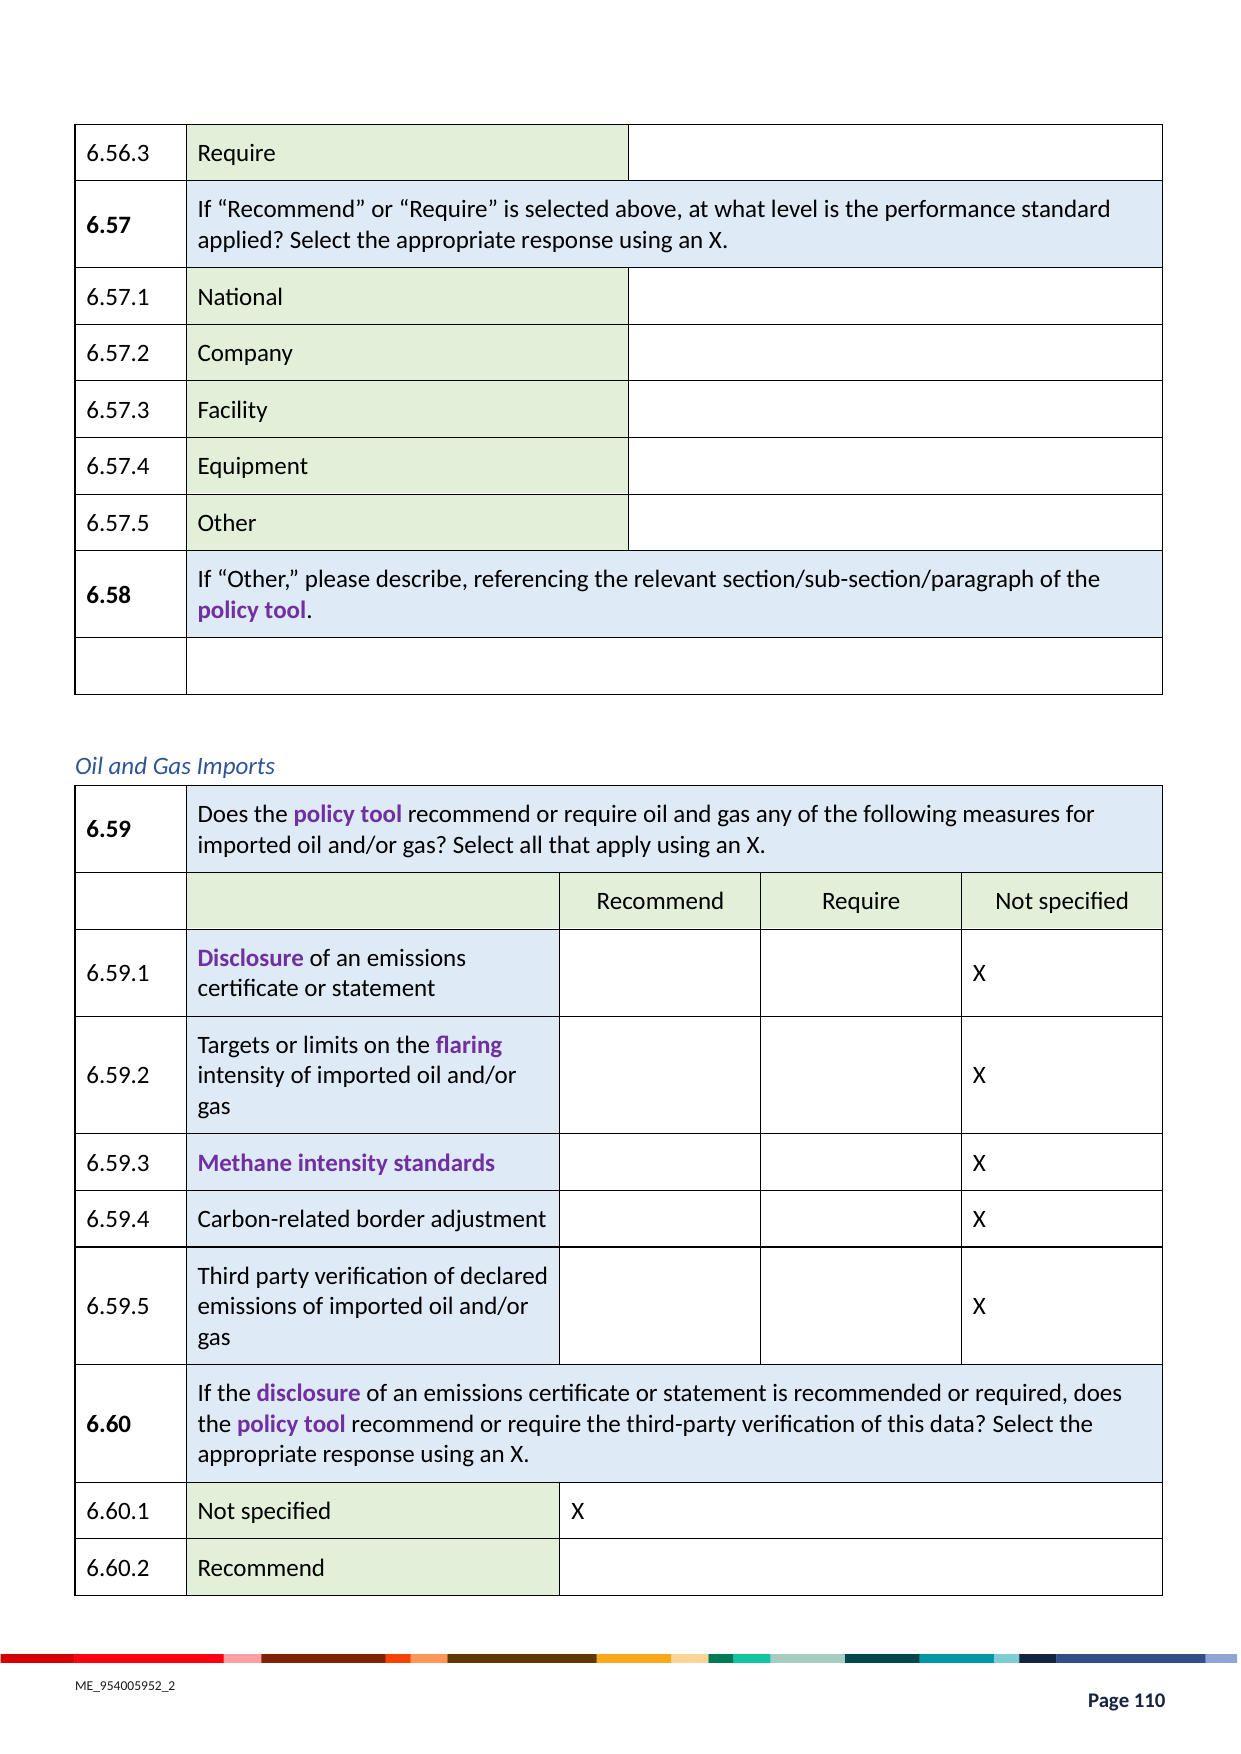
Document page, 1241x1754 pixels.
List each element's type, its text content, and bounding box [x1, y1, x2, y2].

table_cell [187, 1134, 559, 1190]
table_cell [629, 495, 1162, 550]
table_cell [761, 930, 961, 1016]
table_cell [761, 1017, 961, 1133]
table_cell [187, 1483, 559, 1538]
picture [0, 1654, 1236, 1663]
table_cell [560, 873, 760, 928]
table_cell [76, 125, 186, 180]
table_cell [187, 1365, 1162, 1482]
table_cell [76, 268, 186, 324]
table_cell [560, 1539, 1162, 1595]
subtitle Oil and Gas Imports [75, 750, 1165, 781]
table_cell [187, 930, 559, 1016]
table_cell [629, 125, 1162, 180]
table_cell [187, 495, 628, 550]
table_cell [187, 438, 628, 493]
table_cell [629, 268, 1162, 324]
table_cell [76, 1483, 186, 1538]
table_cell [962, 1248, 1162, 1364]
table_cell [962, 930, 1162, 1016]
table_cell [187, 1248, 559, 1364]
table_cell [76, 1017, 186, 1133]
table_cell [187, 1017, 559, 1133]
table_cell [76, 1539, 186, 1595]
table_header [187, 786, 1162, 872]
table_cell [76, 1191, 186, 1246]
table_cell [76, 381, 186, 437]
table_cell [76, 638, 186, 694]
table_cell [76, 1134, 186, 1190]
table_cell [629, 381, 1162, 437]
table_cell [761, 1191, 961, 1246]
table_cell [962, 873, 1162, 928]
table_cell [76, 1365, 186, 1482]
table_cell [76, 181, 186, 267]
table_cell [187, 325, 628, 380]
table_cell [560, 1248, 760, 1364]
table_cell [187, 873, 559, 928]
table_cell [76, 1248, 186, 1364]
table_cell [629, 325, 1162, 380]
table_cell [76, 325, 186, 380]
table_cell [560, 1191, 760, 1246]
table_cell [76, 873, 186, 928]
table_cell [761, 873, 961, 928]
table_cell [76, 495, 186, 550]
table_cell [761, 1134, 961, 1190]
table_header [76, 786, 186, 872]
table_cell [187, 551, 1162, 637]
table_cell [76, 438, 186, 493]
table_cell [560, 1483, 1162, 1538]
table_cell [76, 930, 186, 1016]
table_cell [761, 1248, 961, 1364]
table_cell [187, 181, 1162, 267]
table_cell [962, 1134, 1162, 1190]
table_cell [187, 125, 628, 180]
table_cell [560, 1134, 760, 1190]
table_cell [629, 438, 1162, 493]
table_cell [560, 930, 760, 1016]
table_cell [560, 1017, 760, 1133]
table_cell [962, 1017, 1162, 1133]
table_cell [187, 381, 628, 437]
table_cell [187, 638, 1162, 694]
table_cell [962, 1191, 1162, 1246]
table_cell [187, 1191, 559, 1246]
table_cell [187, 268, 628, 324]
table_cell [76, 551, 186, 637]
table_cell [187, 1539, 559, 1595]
